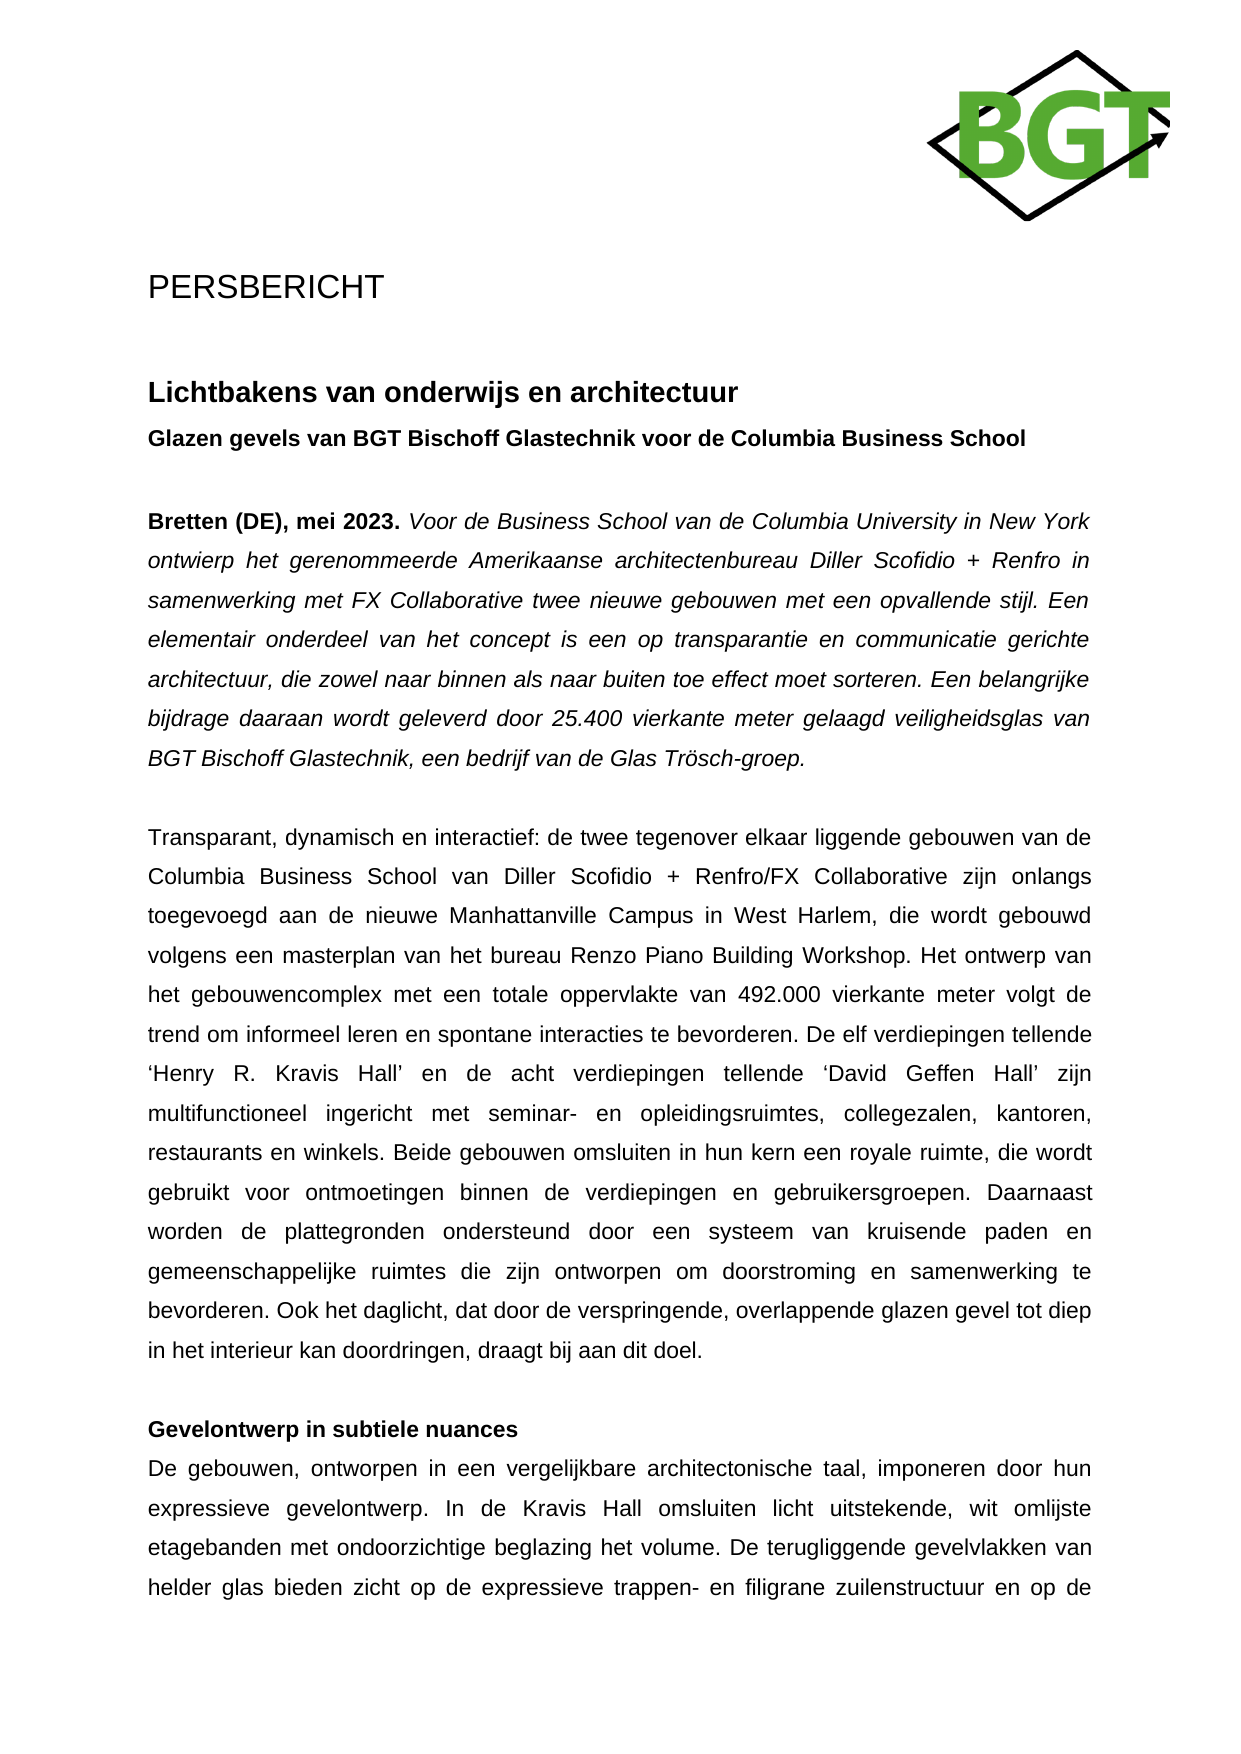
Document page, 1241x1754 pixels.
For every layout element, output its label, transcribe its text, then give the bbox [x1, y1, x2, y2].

text Lichtbakens van onderwijs en architectuur [148, 375, 1093, 408]
text Transparant, dynamisch en interactief: de twee tegenover elkaar liggende gebouwen van de Columbia Business School van Diller Scofidio + Renfro/FX Collaborative zijn onlangs toegevoegd aan de nieuwe Manhattanville Campus in West Harlem, die wordt gebouwd volgens een masterplan van het bureau Renzo Piano Building Workshop. Het ontwerp van het gebouwencomplex met een totale oppervlakte van 492.000 vierkante meter volgt de trend om informeel leren en spontane interacties te bevorderen. De elf verdiepingen tellende ‘Henry R. Kravis Hall’ en de acht verdiepingen tellende ‘David Geffen Hall’ zijn multifunctioneel ingericht met seminar- en opleidingsruimtes, collegezalen, kantoren, restaurants en winkels. Beide gebouwen omsluiten in hun kern een royale ruimte, die wordt gebruikt voor ontmoetingen binnen de verdiepingen en gebruikersgroepen. Daarnaast worden de plattegronden ondersteund door een systeem van kruisende paden en gemeenschappelijke ruimtes die zijn ontworpen om doorstroming en samenwerking te bevorderen. Ook het daglicht, dat door de verspringende, overlappende glazen gevel tot diep in het interieur kan doordringen, draagt bij aan dit doel. [148, 823, 1093, 1363]
text Gevelontwerp in subtiele nuances [148, 1416, 1093, 1442]
picture [926, 50, 1170, 221]
subtitle PERSBERICHT [148, 267, 1240, 305]
text Bretten (DE), mei 2023. Voor de Business School van de Columbia University in New York ontwierp het gerenommeerde Amerikaanse architectenbureau Diller Scofidio + Renfro in samenwerking met FX Collaborative twee nieuwe gebouwen met een opvallende stijl. Een elementair onderdeel van het concept is een op transparantie en communicatie gerichte architectuur, die zowel naar binnen als naar buiten toe effect moet sorteren. Een belangrijke bijdrage daaraan wordt geleverd door 25.400 vierkante meter gelaagd veiligheidsglas van BGT Bischoff Glastechnik, een bedrijf van de Glas Trösch-groep. [148, 508, 1093, 771]
text Glazen gevels van BGT Bischoff Glastechnik voor de Columbia Business School [148, 425, 1093, 451]
